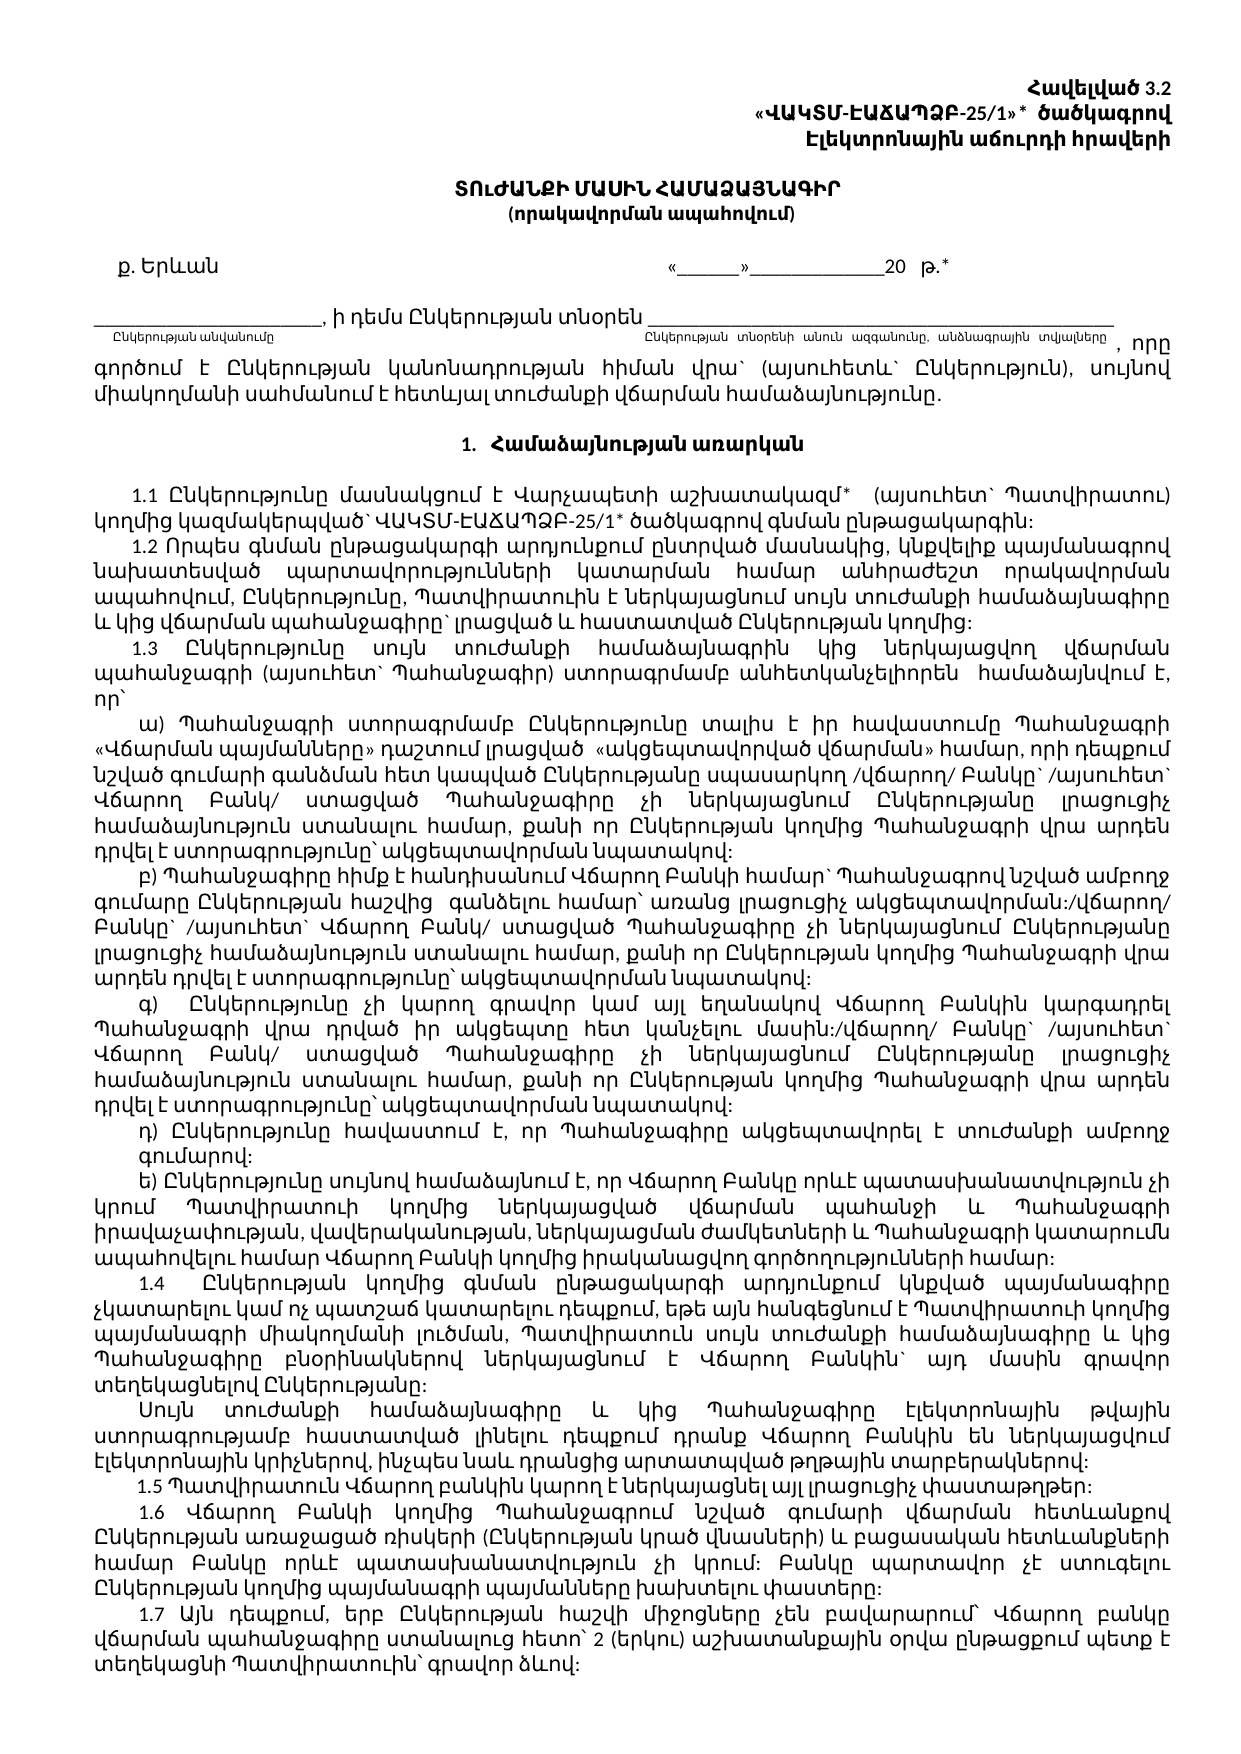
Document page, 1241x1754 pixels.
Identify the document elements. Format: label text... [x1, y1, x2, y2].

text Ընկերության անվանումը Ընկերության տնօրենի անուն ազգանունը, անձնագրային տվյալները , որը գործում է Ընկերության կանոնադրության հիման վրա` (այսուհետև` Ընկերություն), սույնով միակողմանի սահմանում է հետևյալ տուժանքի վճարման համաձայնությունը. [94, 330, 1171, 406]
text ա) Պահանջագրի ստորագրմամբ Ընկերությունը տալիս է իր հավաստումը Պահանջագրի «Վճարման պայմանները» դաշտում լրացված «ակցեպտավորված վճարման» համար, որի դեպքում նշված գումարի գանձման հետ կապված Ընկերությանը սպասարկող /վճարող/ Բանկը` /այսուհետ` Վճարող Բանկ/ ստացված Պահանջագիրը չի ներկայացնում Ընկերությանը լրացուցիչ համաձայնություն ստանալու համար, քանի որ Ընկերության կողմից Պահանջագրի վրա արդեն դրվել է ստորագրությունը՝ ակցեպտավորման նպատակով: [94, 711, 1171, 864]
text ______________________, ի դեմս Ընկերության տնօրեն _____________________________________________ [94, 304, 1171, 330]
text դ) Ընկերությունը հավաստում է, որ Պահանջագիրը ակցեպտավորել է տուժանքի ամբողջ գումարով: [138, 1118, 1171, 1169]
text 1.4 Ընկերության կողմից գնման ընթացակարգի արդյունքում կնքված պայմանագիրը չկատարելու կամ ոչ պատշաճ կատարելու դեպքում, եթե այն հանգեցնում է Պատվիրատուի կողմից պայմանագրի միակողմանի լուծման, Պատվիրատուն սույն տուժանքի համաձայնագիրը և կից Պահանջագիրը բնօրինակներով ներկայացնում է Վճարող Բանկին` այդ մասին գրավոր տեղեկացնելով Ընկերությանը: [94, 1270, 1171, 1397]
text 1.7 Այն դեպքում, երբ Ընկերության հաշվի միջոցները չեն բավարարում՝ Վճարող բանկը վճարման պահանջագիրը ստանալուց հետո՝ 2 (երկու) աշխատանքային օրվա ընթացքում պետք է տեղեկացնի Պատվիրատուին՝ գրավոր ձևով: [94, 1601, 1171, 1677]
text Սույն տուժանքի համաձայնագիրը և կից Պահանջագիրը էլեկտրոնային թվային ստորագրությամբ հաստատված լինելու դեպքում դրանք Վճարող Բանկին են ներկայացվում էլեկտրոնային կրիչներով, ինչպես նաև դրանցից արտատպված թղթային տարբերակներով: [94, 1397, 1171, 1474]
text գ) Ընկերությունը չի կարող գրավոր կամ այլ եղանակով Վճարող Բանկին կարգադրել Պահանջագրի վրա դրված իր ակցեպտը հետ կանչելու մասին:/վճարող/ Բանկը` /այսուհետ` Վճարող Բանկ/ ստացված Պահանջագիրը չի ներկայացնում Ընկերությանը լրացուցիչ համաձայնություն ստանալու համար, քանի որ Ընկերության կողմից Պահանջագրի վրա արդեն դրվել է ստորագրությունը՝ ակցեպտավորման նպատակով: [94, 991, 1171, 1118]
text բ) Պահանջագիրը հիմք է հանդիսանում Վճարող Բանկի համար` Պահանջագրով նշված ամբողջ գումարը Ընկերության հաշվից գանձելու համար՝ առանց լրացուցիչ ակցեպտավորման:/վճարող/ Բանկը` /այսուհետ` Վճարող Բանկ/ ստացված Պահանջագիրը չի ներկայացնում Ընկերությանը լրացուցիչ համաձայնություն ստանալու համար, քանի որ Ընկերության կողմից Պահանջագրի վրա արդեն դրվել է ստորագրությունը՝ ակցեպտավորման նպատակով: [94, 864, 1171, 991]
text ք. Երևան «______»_____________20 թ.* [94, 254, 1171, 279]
text 1.5 Պատվիրատուն Վճարող բանկին կարող է ներկայացնել այլ լրացուցիչ փաստաթղթեր: [94, 1474, 1171, 1499]
text 1.2 Որպես գնման ընթացակարգի արդյունքում ընտրված մասնակից, կնքվելիք պայմանագրով նախատեսված պարտավորությունների կատարման համար անհրաժեշտ որակավորման ապահովում, Ընկերությունը, Պատվիրատուին է ներկայացնում սույն տուժանքի համաձայնագիրը և կից վճարման պահանջագիրը` լրացված և հաստատված Ընկերության կողմից: [94, 533, 1171, 635]
text 1.6 Վճարող Բանկի կողմից Պահանջագրում նշված գումարի վճարման հետևանքով Ընկերության առաջացած ռիսկերի (Ընկերության կրած վնասների) և բացասական հետևանքների համար Բանկը որևէ պատասխանատվություն չի կրում: Բանկը պարտավոր չէ ստուգելու Ընկերության կողմից պայմանագրի պայմանները խախտելու փաստերը: [94, 1499, 1171, 1601]
text (որակավորման ապահովում) [94, 202, 1171, 225]
text 1.1 Ընկերությունը մասնակցում է Վարչապետի աշխատակազմ* (այսուհետ` Պատվիրատու) կողմից կազմակերպված` ՎԱԿՏՄ-ԷԱՃԱՊՁԲ-25/1* ծածկագրով գնման ընթացակարգին: [94, 482, 1171, 533]
text ե) Ընկերությունը սույնով համաձայնում է, որ Վճարող Բանկը որևէ պատասխանատվություն չի կրում Պատվիրատուի կողմից ներկայացված վճարման պահանջի և Պահանջագրի իրավաչափության, վավերականության, ներկայացման ժամկետների և Պահանջագրի կատարումն ապահովելու համար Վճարող Բանկի կողմից իրականացվող գործողությունների համար: [94, 1169, 1171, 1270]
text ՏՈւԺԱՆՔԻ ՄԱՍԻՆ ՀԱՄԱՁԱՅՆԱԳԻՐ [94, 177, 1171, 202]
text 1. Համաձայնության առարկան [94, 432, 1171, 457]
text Հավելված 3.2 [94, 75, 1171, 100]
text 1.3 Ընկերությունը սույն տուժանքի համաձայնագրին կից ներկայացվող վճարման պահանջագրի (այսուհետ` Պահանջագիր) ստորագրմամբ անհետկանչելիորեն համաձայնվում է, որ՝ [94, 635, 1171, 711]
text Էլեկտրոնային աճուրդի հրավերի [94, 126, 1171, 151]
text «ՎԱԿՏՄ-ԷԱՃԱՊՁԲ-25/1»* ծածկագրով [94, 100, 1171, 126]
